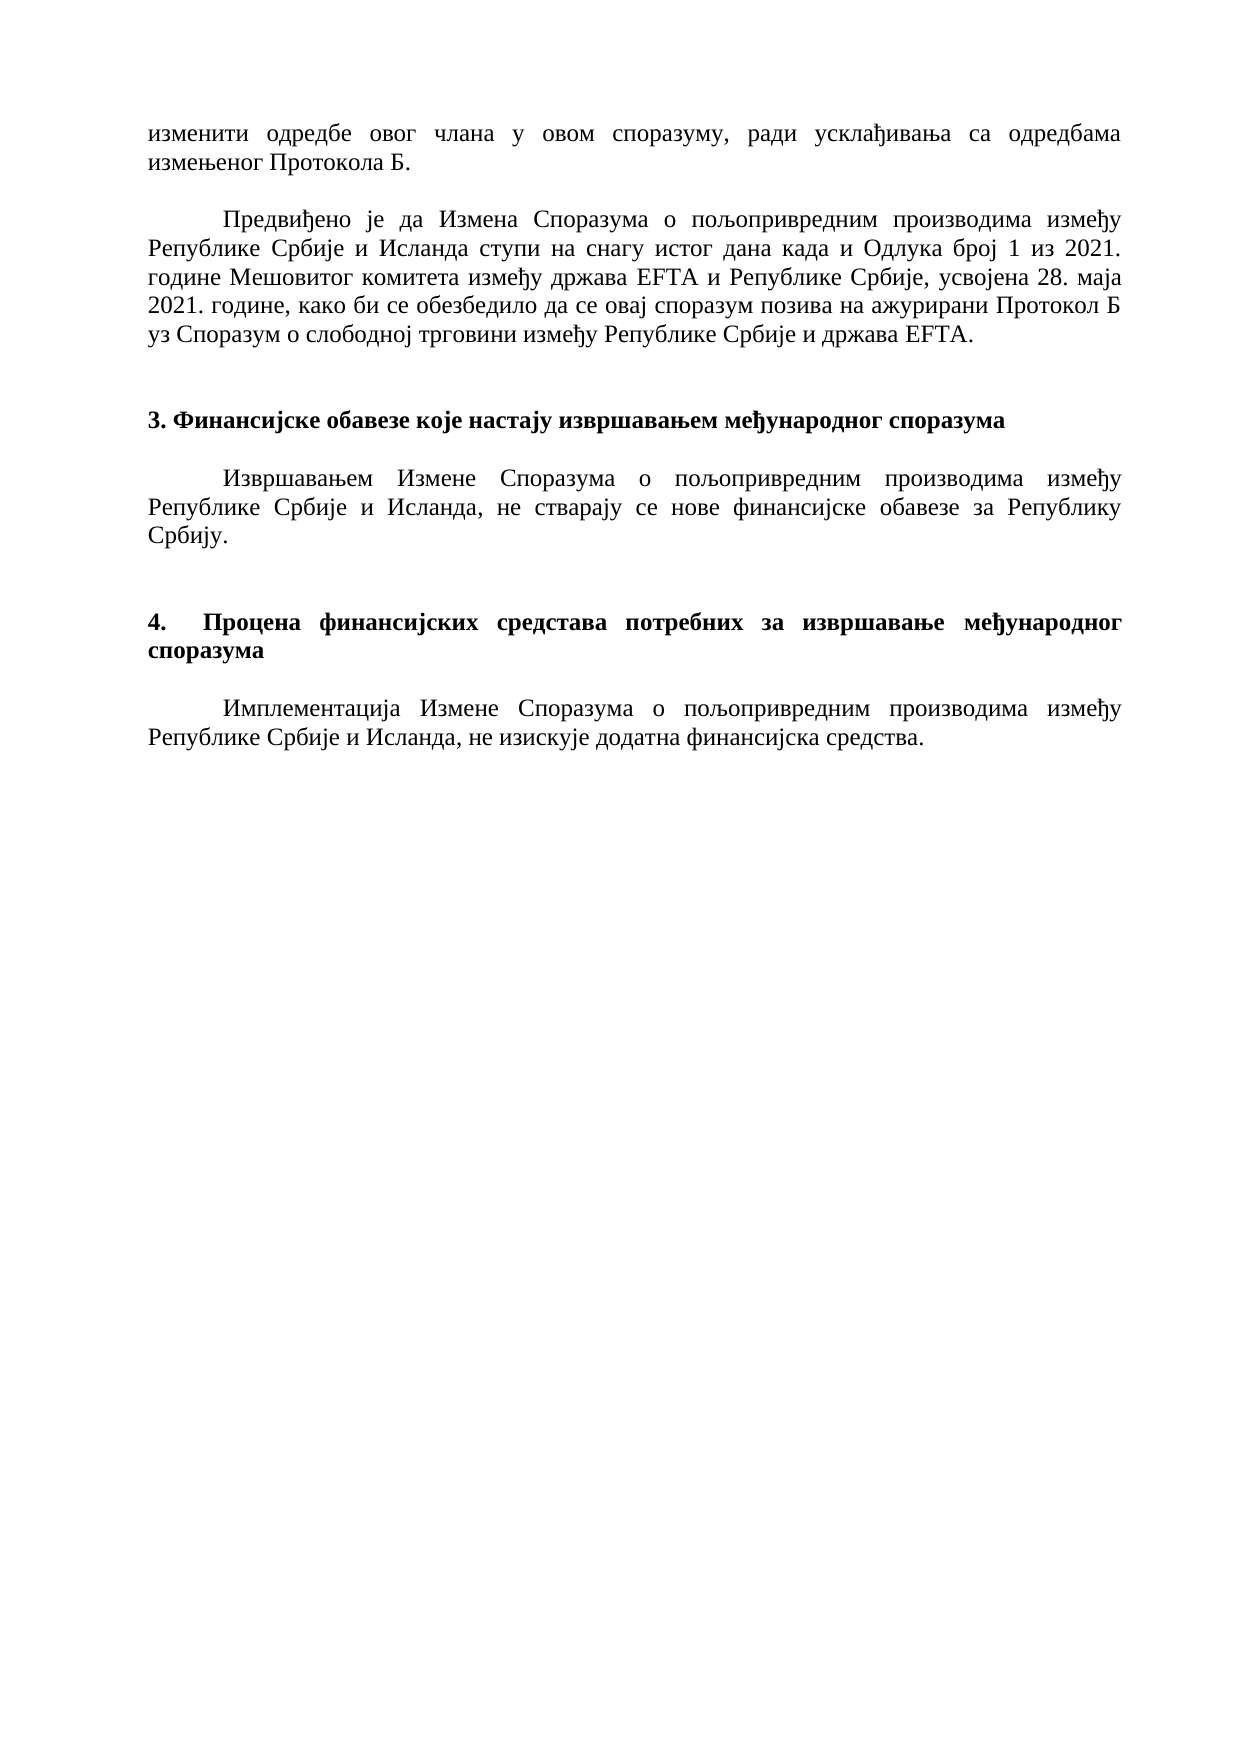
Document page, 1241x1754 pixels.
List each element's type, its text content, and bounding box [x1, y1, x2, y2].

text 4. Процена финансијских средстава потребних за извршавање међународног споразума [148, 607, 1122, 664]
text 3. Финансијске обавезе које настају извршавањем међународног споразума [148, 406, 1122, 434]
text Извршавањем Измене Споразума о пољопривредним производима између Републике Србије и Исланда, не стварају се нове финансијске обавезе за Републику Србију. [148, 463, 1122, 549]
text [148, 118, 1122, 176]
text Имплементација Измене Споразума о пољопривредним производима између Републике Србије и Исланда, не изискује додатна финансијска средства. [148, 693, 1122, 751]
text Предвиђено је да Измена Споразума о пољопривредним производима између Републике Србије и Исланда ступи на снагу истог дана када и Одлука број 1 из 2021. године Мешовитог комитета између држава EFTA и Републике Србије, усвојена 28. маја 2021. године, како би се обезбедило да се овај споразум позива на ажурирани Протокол Б уз Споразум о слободној трговини између Републике Србије и држава EFTA. [148, 204, 1122, 348]
